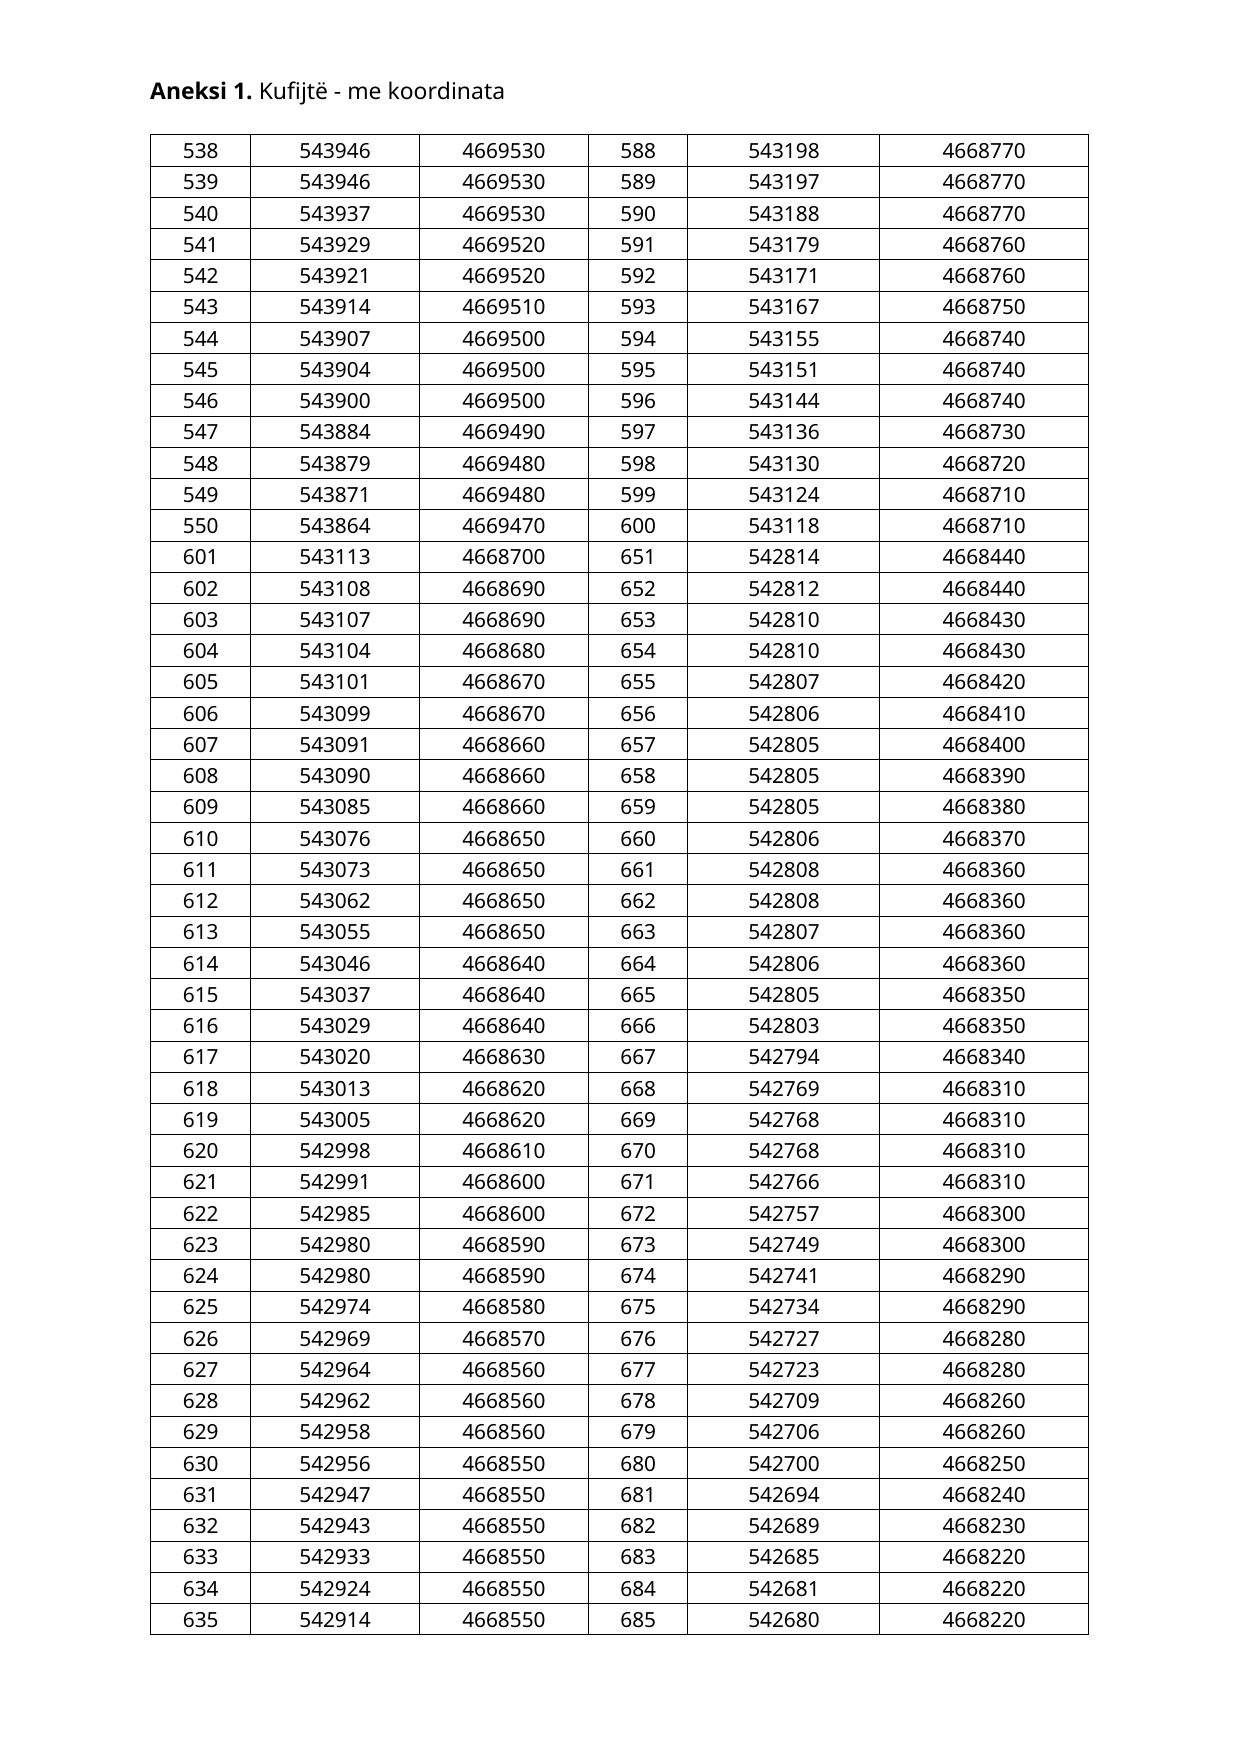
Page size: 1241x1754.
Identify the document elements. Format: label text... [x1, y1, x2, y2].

table_cell 610 [151, 823, 250, 853]
table_cell 4668400 [880, 729, 1088, 759]
table_cell 684 [589, 1573, 687, 1603]
table_cell 622 [151, 1198, 250, 1228]
table_cell 623 [151, 1229, 250, 1259]
table_cell 543113 [251, 542, 419, 572]
table_cell 4668230 [880, 1510, 1088, 1541]
table_cell 542969 [251, 1323, 419, 1353]
table_cell 625 [151, 1292, 250, 1322]
table_cell 4668280 [880, 1323, 1088, 1353]
table_cell 4668240 [880, 1479, 1088, 1509]
table_cell 542807 [688, 917, 879, 947]
table_cell 592 [589, 260, 687, 291]
table_cell 543879 [251, 448, 419, 478]
table_cell 543091 [251, 729, 419, 759]
table_cell 681 [589, 1479, 687, 1509]
table_cell 665 [589, 979, 687, 1009]
table_cell 542991 [251, 1167, 419, 1197]
table_cell 608 [151, 760, 250, 791]
table_cell 4668420 [880, 667, 1088, 697]
table_cell 542689 [688, 1510, 879, 1541]
table_cell 596 [589, 385, 687, 416]
table_cell 543884 [251, 417, 419, 447]
table_cell 4668310 [880, 1167, 1088, 1197]
table_cell 542769 [688, 1073, 879, 1103]
table_cell 4669490 [420, 417, 588, 447]
table_cell 4668690 [420, 573, 588, 603]
table_cell 4668550 [420, 1448, 588, 1478]
table_cell 542964 [251, 1354, 419, 1384]
table_cell 4668310 [880, 1073, 1088, 1103]
table_cell 542998 [251, 1135, 419, 1166]
table_cell 600 [589, 510, 687, 541]
table_cell 4668640 [420, 948, 588, 978]
table_cell 652 [589, 573, 687, 603]
table_cell 543921 [251, 260, 419, 291]
table_cell 542962 [251, 1385, 419, 1416]
table_cell 4668760 [880, 260, 1088, 291]
table_cell 543179 [688, 229, 879, 259]
table_cell 4668360 [880, 917, 1088, 947]
table_cell 594 [589, 323, 687, 353]
table_cell 4669500 [420, 323, 588, 353]
table_cell 590 [589, 198, 687, 228]
table_cell 598 [589, 448, 687, 478]
table_cell 543937 [251, 198, 419, 228]
table_cell 542805 [688, 979, 879, 1009]
table_cell 4668580 [420, 1292, 588, 1322]
table_cell 664 [589, 948, 687, 978]
table_cell 683 [589, 1542, 687, 1572]
table_cell 663 [589, 917, 687, 947]
table_cell 546 [151, 385, 250, 416]
table_cell 4668740 [880, 323, 1088, 353]
table_cell 4668600 [420, 1198, 588, 1228]
table_cell 4668740 [880, 354, 1088, 384]
table_cell 541 [151, 229, 250, 259]
table_cell 653 [589, 604, 687, 634]
table_cell 542723 [688, 1354, 879, 1384]
table_cell 4669530 [420, 167, 588, 197]
table_cell 672 [589, 1198, 687, 1228]
table_cell 4668650 [420, 823, 588, 853]
table_cell 543029 [251, 1010, 419, 1041]
table_cell 542768 [688, 1135, 879, 1166]
table_cell 4668620 [420, 1104, 588, 1134]
table_cell 671 [589, 1167, 687, 1197]
table_cell 542709 [688, 1385, 879, 1416]
table_cell 630 [151, 1448, 250, 1478]
table_cell 4668410 [880, 698, 1088, 728]
table_cell 4668550 [420, 1510, 588, 1541]
table_cell 542741 [688, 1260, 879, 1291]
table_cell 4668670 [420, 698, 588, 728]
table_cell 609 [151, 792, 250, 822]
table_cell 4668660 [420, 760, 588, 791]
table_cell 542749 [688, 1229, 879, 1259]
table_cell 4668650 [420, 854, 588, 884]
table_cell 542694 [688, 1479, 879, 1509]
table_cell 4668750 [880, 292, 1088, 322]
table_cell 656 [589, 698, 687, 728]
table_cell 611 [151, 854, 250, 884]
table_cell 542757 [688, 1198, 879, 1228]
table_cell 4668660 [420, 792, 588, 822]
table_cell 4668440 [880, 573, 1088, 603]
table_cell 670 [589, 1135, 687, 1166]
table_cell 4668640 [420, 979, 588, 1009]
table_cell 542680 [688, 1604, 879, 1634]
table_cell 633 [151, 1542, 250, 1572]
table_cell 542768 [688, 1104, 879, 1134]
table_cell 599 [589, 479, 687, 509]
table_cell 542805 [688, 760, 879, 791]
table_cell 4668590 [420, 1260, 588, 1291]
table_cell 4668220 [880, 1604, 1088, 1634]
table_cell 595 [589, 354, 687, 384]
table_cell 4668220 [880, 1573, 1088, 1603]
table_cell 544 [151, 323, 250, 353]
table_cell 4668310 [880, 1135, 1088, 1166]
table_cell 620 [151, 1135, 250, 1166]
table_cell 542985 [251, 1198, 419, 1228]
table_cell 543900 [251, 385, 419, 416]
table_cell 4669480 [420, 479, 588, 509]
table_cell 607 [151, 729, 250, 759]
table_cell 542706 [688, 1417, 879, 1447]
table_cell 4668710 [880, 510, 1088, 541]
table_cell 4668770 [880, 198, 1088, 228]
table_cell 543104 [251, 635, 419, 666]
table_cell 658 [589, 760, 687, 791]
table_cell 4668280 [880, 1354, 1088, 1384]
table_cell 543871 [251, 479, 419, 509]
table_cell 591 [589, 229, 687, 259]
table_cell 4668620 [420, 1073, 588, 1103]
table_cell 4668710 [880, 479, 1088, 509]
table_cell 673 [589, 1229, 687, 1259]
table_cell 543124 [688, 479, 879, 509]
table_cell 4668730 [880, 417, 1088, 447]
table_cell 543904 [251, 354, 419, 384]
table_cell 543090 [251, 760, 419, 791]
table_cell 4668360 [880, 854, 1088, 884]
table_cell 651 [589, 542, 687, 572]
table_cell 627 [151, 1354, 250, 1384]
table_cell 4669520 [420, 229, 588, 259]
table_cell 617 [151, 1042, 250, 1072]
table_cell 542914 [251, 1604, 419, 1634]
table_cell 616 [151, 1010, 250, 1041]
table_cell 677 [589, 1354, 687, 1384]
table_cell 542974 [251, 1292, 419, 1322]
table_cell 632 [151, 1510, 250, 1541]
table_cell 542805 [688, 792, 879, 822]
table_cell 4669520 [420, 260, 588, 291]
table_cell 543101 [251, 667, 419, 697]
table_cell 550 [151, 510, 250, 541]
table_cell 601 [151, 542, 250, 572]
table_cell 676 [589, 1323, 687, 1353]
table_cell 4669500 [420, 354, 588, 384]
table_cell 542806 [688, 698, 879, 728]
table_cell 4668660 [420, 729, 588, 759]
table_cell 542808 [688, 885, 879, 916]
table_cell 543907 [251, 323, 419, 353]
table_cell 4668600 [420, 1167, 588, 1197]
table_cell 4668300 [880, 1229, 1088, 1259]
table_cell 662 [589, 885, 687, 916]
table_cell 543107 [251, 604, 419, 634]
table_cell 545 [151, 354, 250, 384]
table_cell 4668440 [880, 542, 1088, 572]
table_cell 628 [151, 1385, 250, 1416]
table_cell 4668650 [420, 885, 588, 916]
table_cell 542956 [251, 1448, 419, 1478]
table_cell 4668350 [880, 979, 1088, 1009]
table_cell 4668430 [880, 604, 1088, 634]
table_cell 4668720 [880, 448, 1088, 478]
table_cell 4668220 [880, 1542, 1088, 1572]
table_cell 4668610 [420, 1135, 588, 1166]
table_cell 543062 [251, 885, 419, 916]
table_cell 542700 [688, 1448, 879, 1478]
table_cell 4668310 [880, 1104, 1088, 1134]
table_cell 543864 [251, 510, 419, 541]
table_cell 4668380 [880, 792, 1088, 822]
table_cell 542685 [688, 1542, 879, 1572]
table_cell 4668560 [420, 1417, 588, 1447]
table_cell 597 [589, 417, 687, 447]
table_cell 635 [151, 1604, 250, 1634]
table_cell 4668560 [420, 1354, 588, 1384]
table_cell 543914 [251, 292, 419, 322]
table_cell 543136 [688, 417, 879, 447]
table_cell 4668760 [880, 229, 1088, 259]
table_cell 679 [589, 1417, 687, 1447]
table_cell 543929 [251, 229, 419, 259]
table_cell 542806 [688, 948, 879, 978]
table_cell 4668370 [880, 823, 1088, 853]
table_cell 4668740 [880, 385, 1088, 416]
table_cell 4669500 [420, 385, 588, 416]
table_cell 4668690 [420, 604, 588, 634]
table_cell 543076 [251, 823, 419, 853]
table_cell 543037 [251, 979, 419, 1009]
table_cell 538 [151, 135, 250, 166]
table_cell 654 [589, 635, 687, 666]
table_cell 543197 [688, 167, 879, 197]
table_cell 4668650 [420, 917, 588, 947]
table_cell 542803 [688, 1010, 879, 1041]
table_cell 542814 [688, 542, 879, 572]
table_cell 674 [589, 1260, 687, 1291]
table_cell 613 [151, 917, 250, 947]
table_cell 682 [589, 1510, 687, 1541]
table_cell 668 [589, 1073, 687, 1103]
table_cell 4668550 [420, 1479, 588, 1509]
table_cell 4668630 [420, 1042, 588, 1072]
table_cell 543 [151, 292, 250, 322]
table_cell 4668360 [880, 948, 1088, 978]
table_cell 618 [151, 1073, 250, 1103]
table_cell 543073 [251, 854, 419, 884]
table_cell 542734 [688, 1292, 879, 1322]
table_cell 605 [151, 667, 250, 697]
table_cell 4669530 [420, 198, 588, 228]
table_cell 542727 [688, 1323, 879, 1353]
table_cell 543085 [251, 792, 419, 822]
table_cell 4668250 [880, 1448, 1088, 1478]
table_cell 542810 [688, 604, 879, 634]
table_cell 603 [151, 604, 250, 634]
table_cell 4668700 [420, 542, 588, 572]
table_cell 542805 [688, 729, 879, 759]
table_cell 588 [589, 135, 687, 166]
table_cell 542980 [251, 1229, 419, 1259]
table_cell 4668570 [420, 1323, 588, 1353]
table_cell 612 [151, 885, 250, 916]
table_cell 4668360 [880, 885, 1088, 916]
table_cell 543171 [688, 260, 879, 291]
table_cell 542766 [688, 1167, 879, 1197]
table_cell 4668260 [880, 1417, 1088, 1447]
table_cell 4668290 [880, 1292, 1088, 1322]
table_cell 542924 [251, 1573, 419, 1603]
table_cell 660 [589, 823, 687, 853]
table_cell 4668770 [880, 167, 1088, 197]
table_cell 4668770 [880, 135, 1088, 166]
table_cell 542806 [688, 823, 879, 853]
table_cell 4669530 [420, 135, 588, 166]
table_cell 675 [589, 1292, 687, 1322]
table_cell 678 [589, 1385, 687, 1416]
table_cell 619 [151, 1104, 250, 1134]
table_cell 543013 [251, 1073, 419, 1103]
table_cell 4668550 [420, 1573, 588, 1603]
table_cell 669 [589, 1104, 687, 1134]
table_cell 542808 [688, 854, 879, 884]
table_cell 680 [589, 1448, 687, 1478]
table_cell 543946 [251, 135, 419, 166]
table_cell 539 [151, 167, 250, 197]
table_cell 4668550 [420, 1604, 588, 1634]
table_cell 543946 [251, 167, 419, 197]
table_cell 621 [151, 1167, 250, 1197]
table_cell 542681 [688, 1573, 879, 1603]
table_cell 614 [151, 948, 250, 978]
table_cell 542933 [251, 1542, 419, 1572]
table_cell 615 [151, 979, 250, 1009]
table_cell 549 [151, 479, 250, 509]
table_cell 593 [589, 292, 687, 322]
table_cell 543188 [688, 198, 879, 228]
table_cell 543055 [251, 917, 419, 947]
table_cell 4668300 [880, 1198, 1088, 1228]
table_cell 655 [589, 667, 687, 697]
table_cell 624 [151, 1260, 250, 1291]
table_cell 547 [151, 417, 250, 447]
table_cell 542807 [688, 667, 879, 697]
table_cell 543108 [251, 573, 419, 603]
table_cell 543155 [688, 323, 879, 353]
table_cell 667 [589, 1042, 687, 1072]
table_cell 4668430 [880, 635, 1088, 666]
table_cell 542958 [251, 1417, 419, 1447]
table_cell 4668550 [420, 1542, 588, 1572]
table_cell 4668390 [880, 760, 1088, 791]
table_cell 543151 [688, 354, 879, 384]
table_cell 548 [151, 448, 250, 478]
table_cell 4668670 [420, 667, 588, 697]
table_cell 542810 [688, 635, 879, 666]
table_cell 4668340 [880, 1042, 1088, 1072]
table_cell 542943 [251, 1510, 419, 1541]
table_cell 631 [151, 1479, 250, 1509]
table_cell 543005 [251, 1104, 419, 1134]
table_cell 602 [151, 573, 250, 603]
table_cell 4668680 [420, 635, 588, 666]
table_cell 4668590 [420, 1229, 588, 1259]
table_cell 543144 [688, 385, 879, 416]
table_cell 657 [589, 729, 687, 759]
table_cell 4668640 [420, 1010, 588, 1041]
table_cell 629 [151, 1417, 250, 1447]
table_cell 659 [589, 792, 687, 822]
table_cell 626 [151, 1323, 250, 1353]
table_cell 543020 [251, 1042, 419, 1072]
table_cell 543046 [251, 948, 419, 978]
table_cell 4668560 [420, 1385, 588, 1416]
table_cell 4668350 [880, 1010, 1088, 1041]
table_cell 606 [151, 698, 250, 728]
table_cell 4668260 [880, 1385, 1088, 1416]
table_cell 543167 [688, 292, 879, 322]
table_cell 542947 [251, 1479, 419, 1509]
table_cell 589 [589, 167, 687, 197]
table_cell 542812 [688, 573, 879, 603]
table_cell 542980 [251, 1260, 419, 1291]
table_cell 543198 [688, 135, 879, 166]
table_cell 634 [151, 1573, 250, 1603]
table_cell 542794 [688, 1042, 879, 1072]
table_cell 540 [151, 198, 250, 228]
table_cell 542 [151, 260, 250, 291]
table_cell 666 [589, 1010, 687, 1041]
table_cell 685 [589, 1604, 687, 1634]
table_cell 543118 [688, 510, 879, 541]
table_cell 4669470 [420, 510, 588, 541]
table_cell 4668290 [880, 1260, 1088, 1291]
table_cell 4669480 [420, 448, 588, 478]
table_cell 543099 [251, 698, 419, 728]
table_cell 661 [589, 854, 687, 884]
table_cell 604 [151, 635, 250, 666]
table_cell 543130 [688, 448, 879, 478]
table_cell 4669510 [420, 292, 588, 322]
